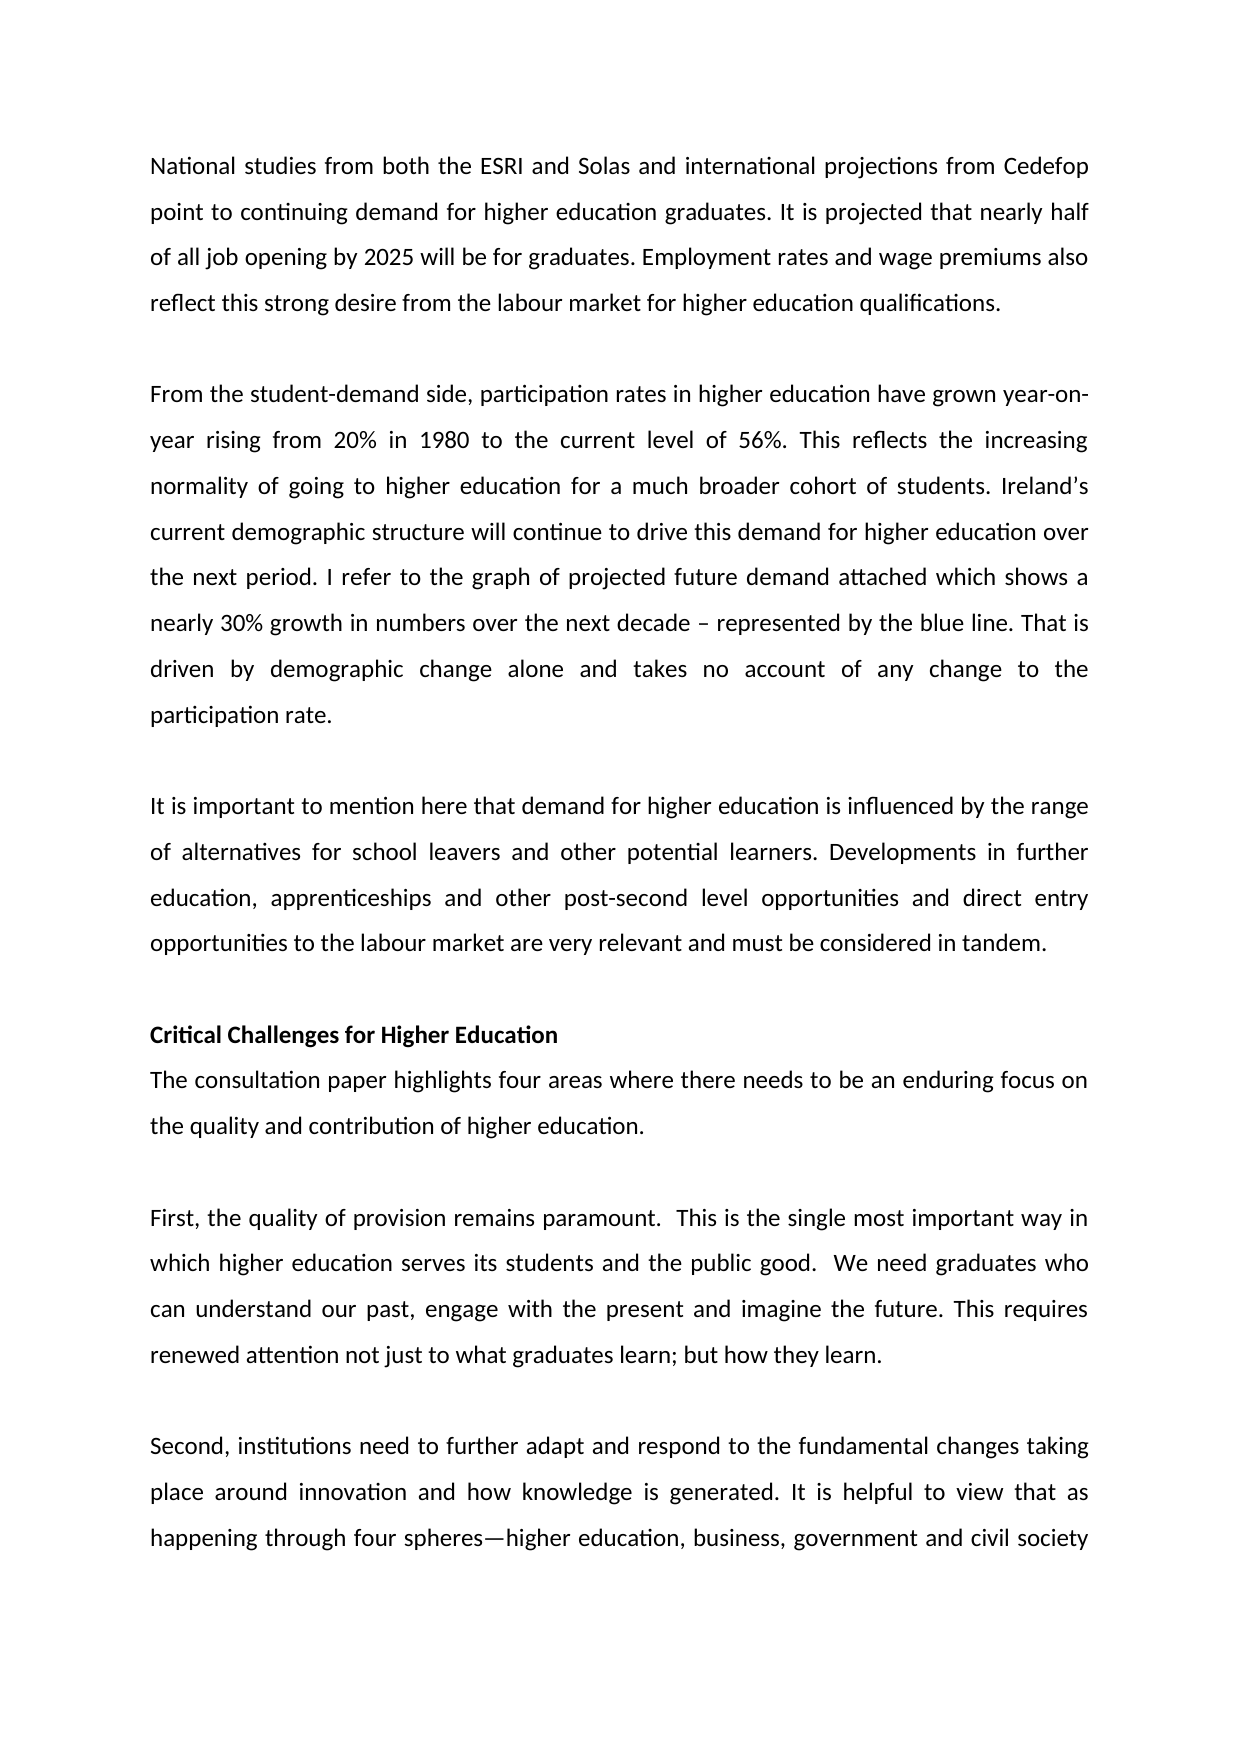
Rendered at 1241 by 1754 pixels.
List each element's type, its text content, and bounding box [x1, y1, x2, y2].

text From the student-demand side, participation rates in higher education have grown year-on-year rising from 20% in 1980 to the current level of 56%. This reflects the increasing normality of going to higher education for a much broader cohort of students. Ireland’s current demographic structure will continue to drive this demand for higher education over the next period. I refer to the graph of projected future demand attached which shows a nearly 30% growth in numbers over the next decade – represented by the blue line. That is driven by demographic change alone and takes no account of any change to the participation rate. [150, 379, 1090, 729]
text It is important to mention here that demand for higher education is influenced by the range of alternatives for school leavers and other potential learners. Developments in further education, apprenticeships and other post-second level opportunities and direct entry opportunities to the labour market are very relevant and must be considered in tandem. [150, 790, 1090, 958]
text Critical Challenges for Higher Education [150, 1019, 1090, 1049]
text First, the quality of provision remains paramount. This is the single most important way in which higher education serves its students and the public good. We need graduates who can understand our past, engage with the present and imagine the future. This requires renewed attention not just to what graduates learn; but how they learn. [150, 1202, 1090, 1369]
text National studies from both the ESRI and Solas and international projections from Cedefop point to continuing demand for higher education graduates. It is projected that nearly half of all job opening by 2025 will be for graduates. Employment rates and wage premiums also reflect this strong desire from the labour market for higher education qualifications. [150, 150, 1090, 318]
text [150, 1430, 1090, 1552]
text The consultation paper highlights four areas where there needs to be an enduring focus on the quality and contribution of higher education. [150, 1064, 1090, 1141]
